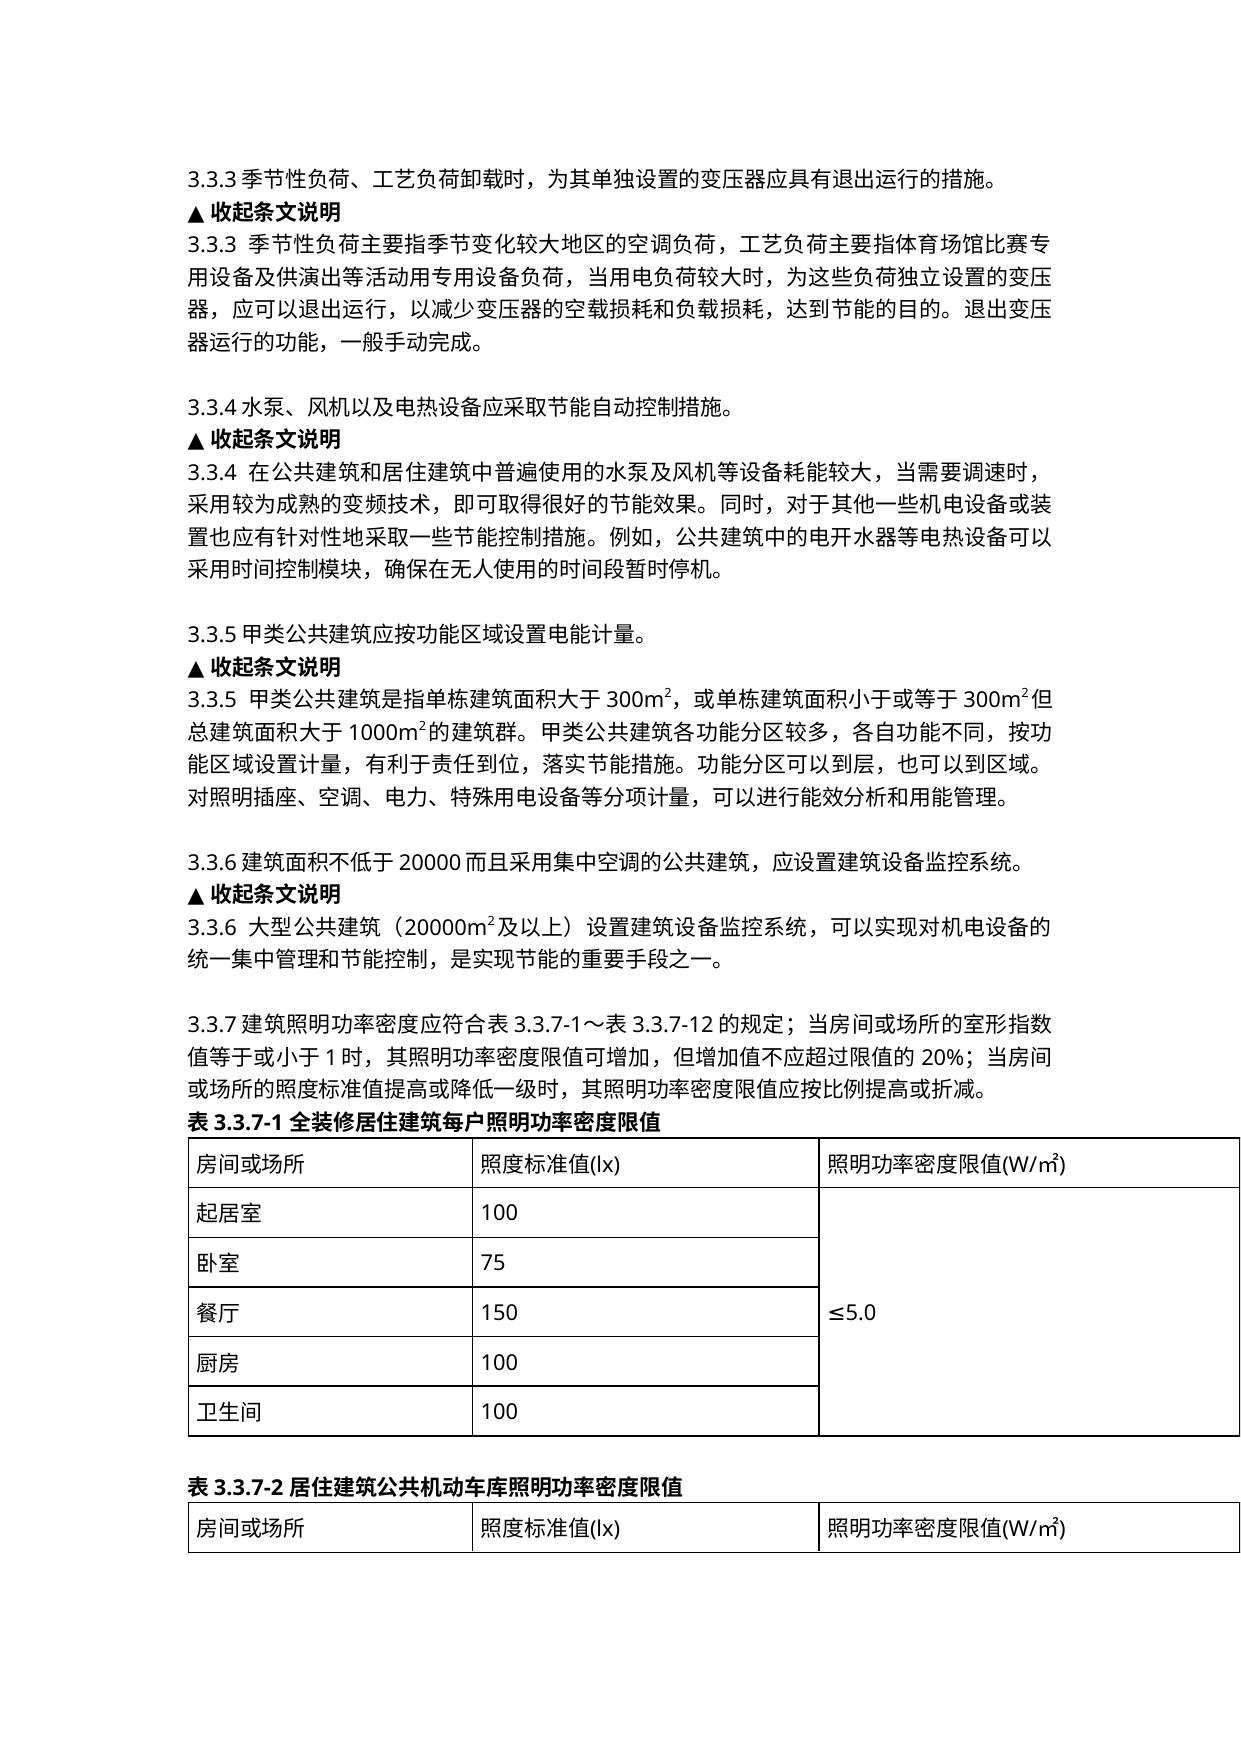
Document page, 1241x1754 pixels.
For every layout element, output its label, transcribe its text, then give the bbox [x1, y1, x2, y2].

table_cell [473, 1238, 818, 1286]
text 表3.3.7-2 居住建筑公共机动车库照明功率密度限值 [187, 1469, 1053, 1502]
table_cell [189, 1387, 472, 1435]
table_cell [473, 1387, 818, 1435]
text ▲ 收起条文说明 3.3.3 季节性负荷主要指季节变化较大地区的空调负荷，工艺负荷主要指体育场馆比赛专用设备及供演出等活动用专用设备负荷，当用电负荷较大时，为这些负荷独立设置的变压器，应可以退出运行，以减少变压器的空载损耗和负载损耗，达到节能的目的。退出变压器运行的功能，一般手动完成。 [187, 194, 1053, 389]
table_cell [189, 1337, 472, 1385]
text 3.3.5甲类公共建筑应按功能区域设置电能计量。 [187, 617, 1053, 649]
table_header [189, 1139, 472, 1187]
text 表3.3.7-1 全装修居住建筑每户照明功率密度限值 [187, 1104, 1053, 1137]
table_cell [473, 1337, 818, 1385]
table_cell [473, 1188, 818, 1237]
text ▲ 收起条文说明 3.3.4 在公共建筑和居住建筑中普遍使用的水泵及风机等设备耗能较大，当需要调速时，采用较为成熟的变频技术，即可取得很好的节能效果。同时，对于其他一些机电设备或装置也应有针对性地采取一些节能控制措施。例如，公共建筑中的电开水器等电热设备可以采用时间控制模块，确保在无人使用的时间段暂时停机。 [187, 422, 1053, 617]
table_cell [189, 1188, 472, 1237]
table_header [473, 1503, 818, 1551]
text 3.3.6建筑面积不低于20000而且采用集中空调的公共建筑，应设置建筑设备监控系统。 [187, 844, 1053, 877]
text 3.3.4水泵、风机以及电热设备应采取节能自动控制措施。 [187, 389, 1053, 422]
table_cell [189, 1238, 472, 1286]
text 3.3.3季节性负荷、工艺负荷卸载时，为其单独设置的变压器应具有退出运行的措施。 [187, 162, 1053, 194]
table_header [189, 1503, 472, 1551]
text ▲ 收起条文说明 3.3.6 大型公共建筑（20000m2及以上）设置建筑设备监控系统，可以实现对机电设备的统一集中管理和节能控制，是实现节能的重要手段之一。 [187, 877, 1053, 1007]
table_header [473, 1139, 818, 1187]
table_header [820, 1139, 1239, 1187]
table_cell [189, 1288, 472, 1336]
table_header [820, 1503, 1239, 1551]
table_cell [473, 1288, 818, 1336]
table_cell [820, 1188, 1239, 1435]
text 3.3.7建筑照明功率密度应符合表3.3.7-1～表3.3.7-12的规定；当房间或场所的室形指数值等于或小于1时，其照明功率密度限值可增加，但增加值不应超过限值的20%；当房间或场所的照度标准值提高或降低一级时，其照明功率密度限值应按比例提高或折减。 [187, 1007, 1053, 1104]
text ▲ 收起条文说明 3.3.5 甲类公共建筑是指单栋建筑面积大于300m2，或单栋建筑面积小于或等于300m2但总建筑面积大于1000m2的建筑群。甲类公共建筑各功能分区较多，各自功能不同，按功能区域设置计量，有利于责任到位，落实节能措施。功能分区可以到层，也可以到区域。对照明插座、空调、电力、特殊用电设备等分项计量，可以进行能效分析和用能管理。 [187, 649, 1053, 844]
